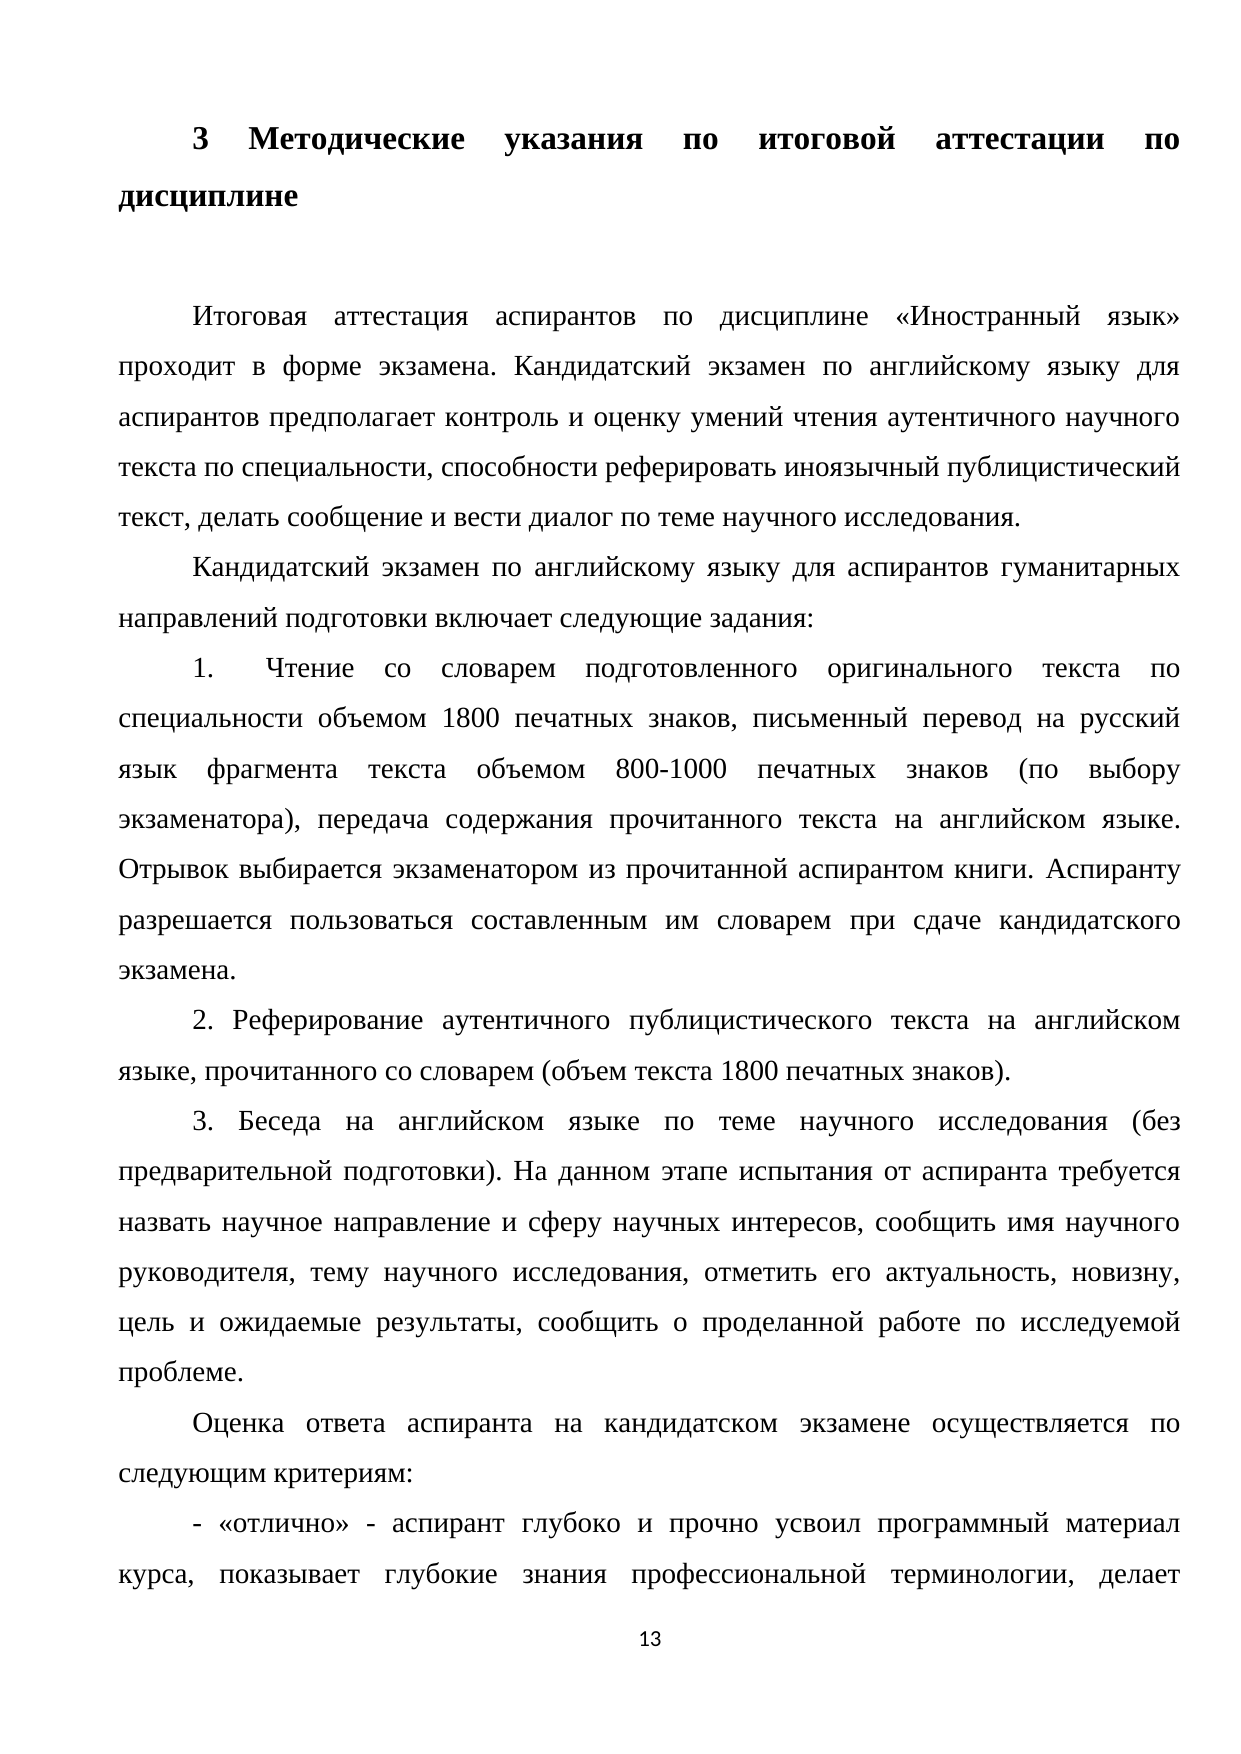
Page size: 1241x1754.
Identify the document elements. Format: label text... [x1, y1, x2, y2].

text Кандидатский экзамен по английскому языку для аспирантов гуманитарных направлений подготовки включает следующие задания: [118, 549, 1181, 633]
subtitle 3 Методические указания по итоговой аттестации по дисциплине [118, 118, 1181, 214]
text 3. Беседа на английском языке по теме научного исследования (без предварительной подготовки). На данном этапе испытания от аспиранта требуется назвать научное направление и сферу научных интересов, сообщить имя научного руководителя, тему научного исследования, отметить его актуальность, новизну, цель и ожидаемые результаты, сообщить о проделанной работе по исследуемой проблеме. [118, 1103, 1181, 1388]
list Чтение со словарем подготовленного оригинального текста по специальности объемом 1800 печатных знаков, письменный перевод на русский язык фрагмента текста объемом 800-1000 печатных знаков (по выбору экзаменатора), передача содержания прочитанного текста на английском языке. Отрывок выбирается экзаменатором из прочитанной аспирантом книги. Аспиранту разрешается пользоваться составленным им словарем при сдаче кандидатского экзамена. [118, 650, 1181, 986]
text Оценка ответа аспиранта на кандидатском экзамене осуществляется по следующим критериям: [118, 1405, 1181, 1489]
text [118, 1506, 1181, 1589]
text Итоговая аттестация аспирантов по дисциплине «Иностранный язык» проходит в форме экзамена. Кандидатский экзамен по английскому языку для аспирантов предполагает контроль и оценку умений чтения аутентичного научного текста по специальности, способности реферировать иноязычный публицистический текст, делать сообщение и вести диалог по теме научного исследования. [118, 298, 1181, 533]
text 2. Реферирование аутентичного публицистического текста на английском языке, прочитанного со словарем (объем текста 1800 печатных знаков). [118, 1002, 1181, 1086]
